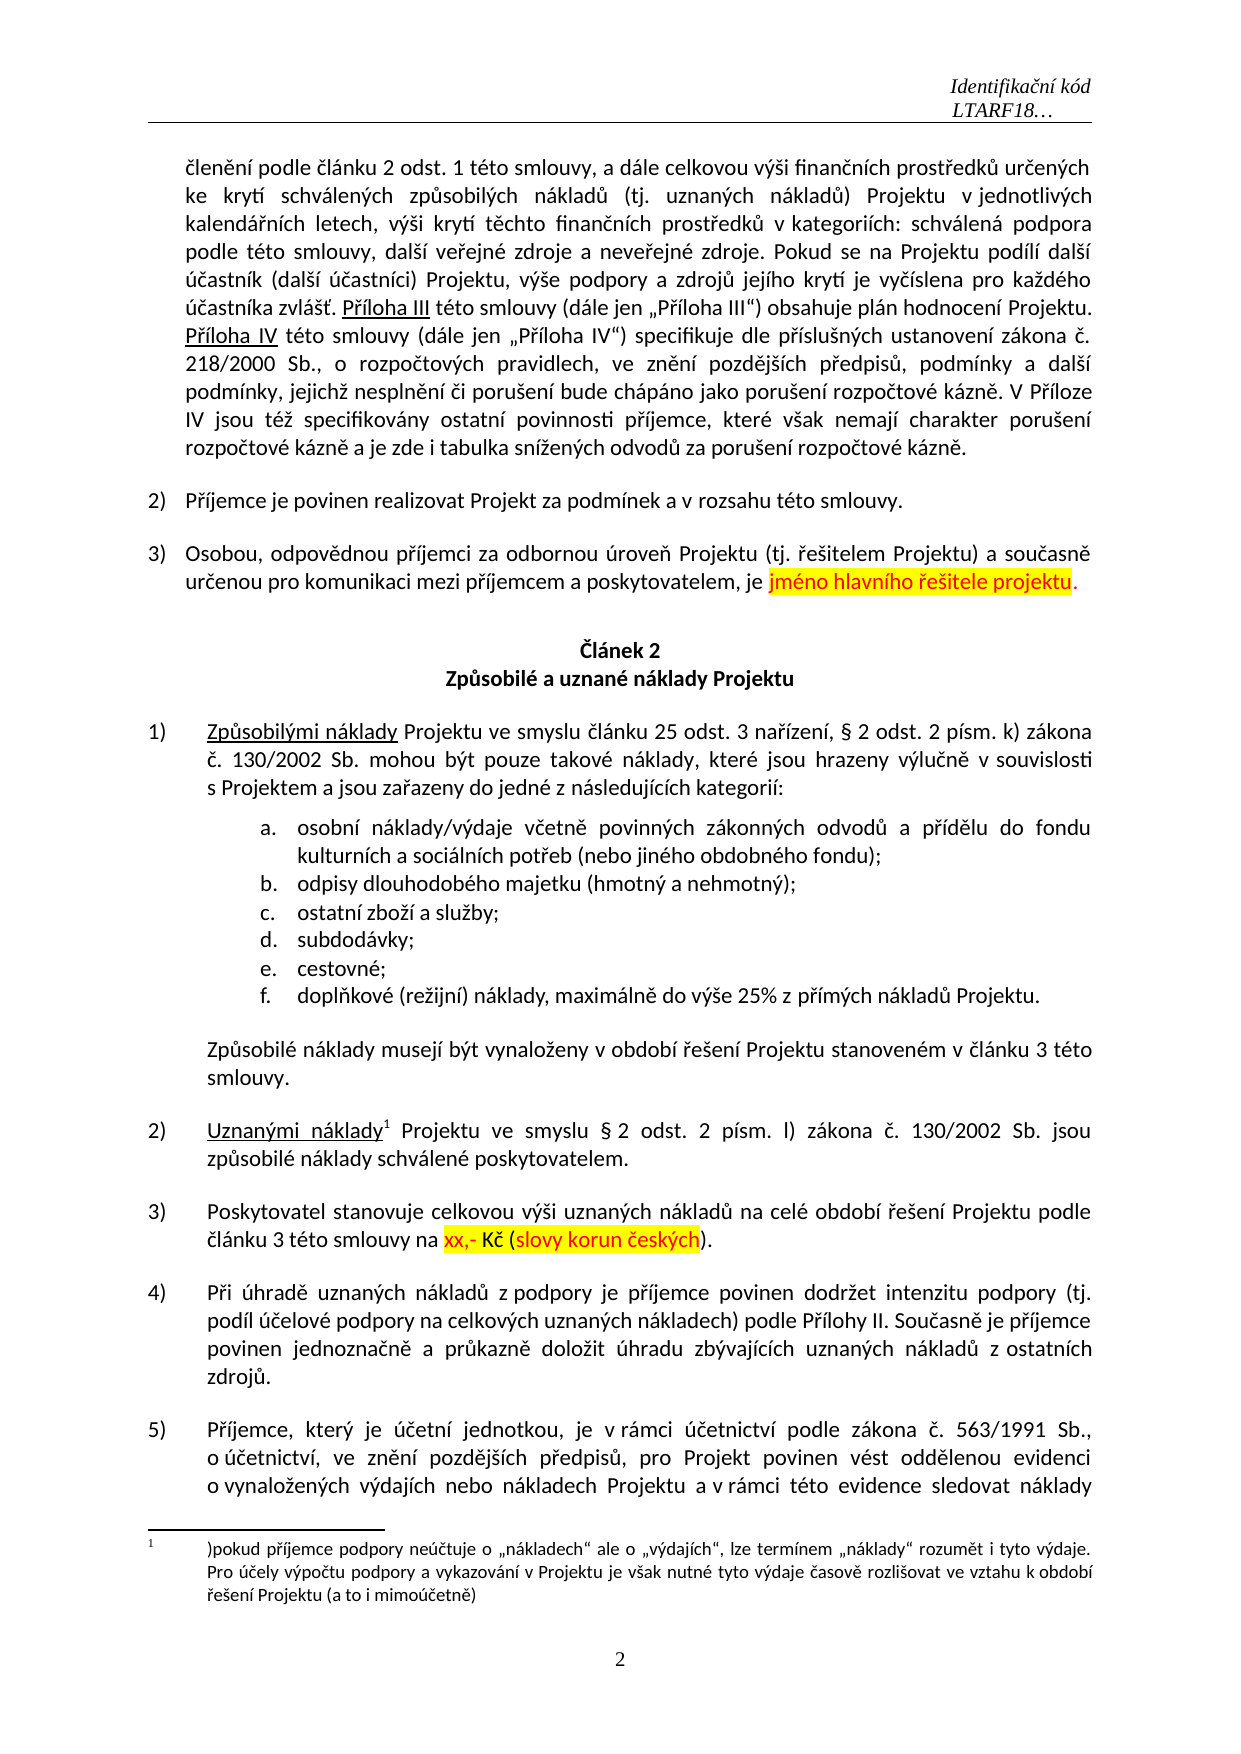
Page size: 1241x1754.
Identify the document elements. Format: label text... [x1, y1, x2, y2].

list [148, 1415, 1092, 1499]
list ostatní zboží a služby; [260, 898, 1092, 926]
list Způsobilé náklady musejí být vynaloženy v období řešení Projektu stanoveném v článku 3 této smlouvy. [207, 1035, 1092, 1091]
list Poskytovatel stanovuje celkovou výši uznaných nákladů na celé období řešení Projektu podle článku 3 této smlouvy na xx,- Kč (slovy korun českých). [148, 1197, 1092, 1253]
list Uznanými náklady Projektu ve smyslu § 2 odst. 2 písm. l) zákona č. 130/2002 Sb. jsou způsobilé náklady schválené poskytovatelem. [148, 1116, 1092, 1172]
list cestovné; [260, 954, 1092, 982]
text Článek 2 [148, 636, 1092, 664]
list odpisy dlouhodobého majetku (hmotný a nehmotný); [260, 869, 1092, 898]
list doplňkové (režijní) náklady, maximálně do výše 25% z přímých nákladů Projektu. [260, 982, 1092, 1010]
list Při úhradě uznaných nákladů z podpory je příjemce povinen dodržet intenzitu podpory (tj. podíl účelové podpory na celkových uznaných nákladech) podle Přílohy II. Současně je příjemce povinen jednoznačně a průkazně doložit úhradu zbývajících uznaných nákladů z ostatních zdrojů. [148, 1278, 1092, 1390]
list Příjemce je povinen realizovat Projekt za podmínek a v rozsahu této smlouvy. [148, 486, 1092, 514]
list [148, 153, 1092, 461]
list osobní náklady/výdaje včetně povinných zákonných odvodů a přídělu do fondu kulturních a sociálních potřeb (nebo jiného obdobného fondu); [260, 813, 1092, 869]
list Způsobilými náklady Projektu ve smyslu článku 25 odst. 3 nařízení, § 2 odst. 2 písm. k) zákona č. 130/2002 Sb. mohou být pouze takové náklady, které jsou hrazeny výlučně v souvislosti s Projektem a jsou zařazeny do jedné z následujících kategorií: [148, 717, 1092, 801]
text Způsobilé a uznané náklady Projektu [148, 664, 1092, 692]
list subdodávky; [260, 926, 1092, 954]
list Osobou, odpovědnou příjemci za odbornou úroveň Projektu (tj. řešitelem Projektu) a současně určenou pro komunikaci mezi příjemcem a poskytovatelem, je jméno hlavního řešitele projektu. [148, 539, 1092, 595]
